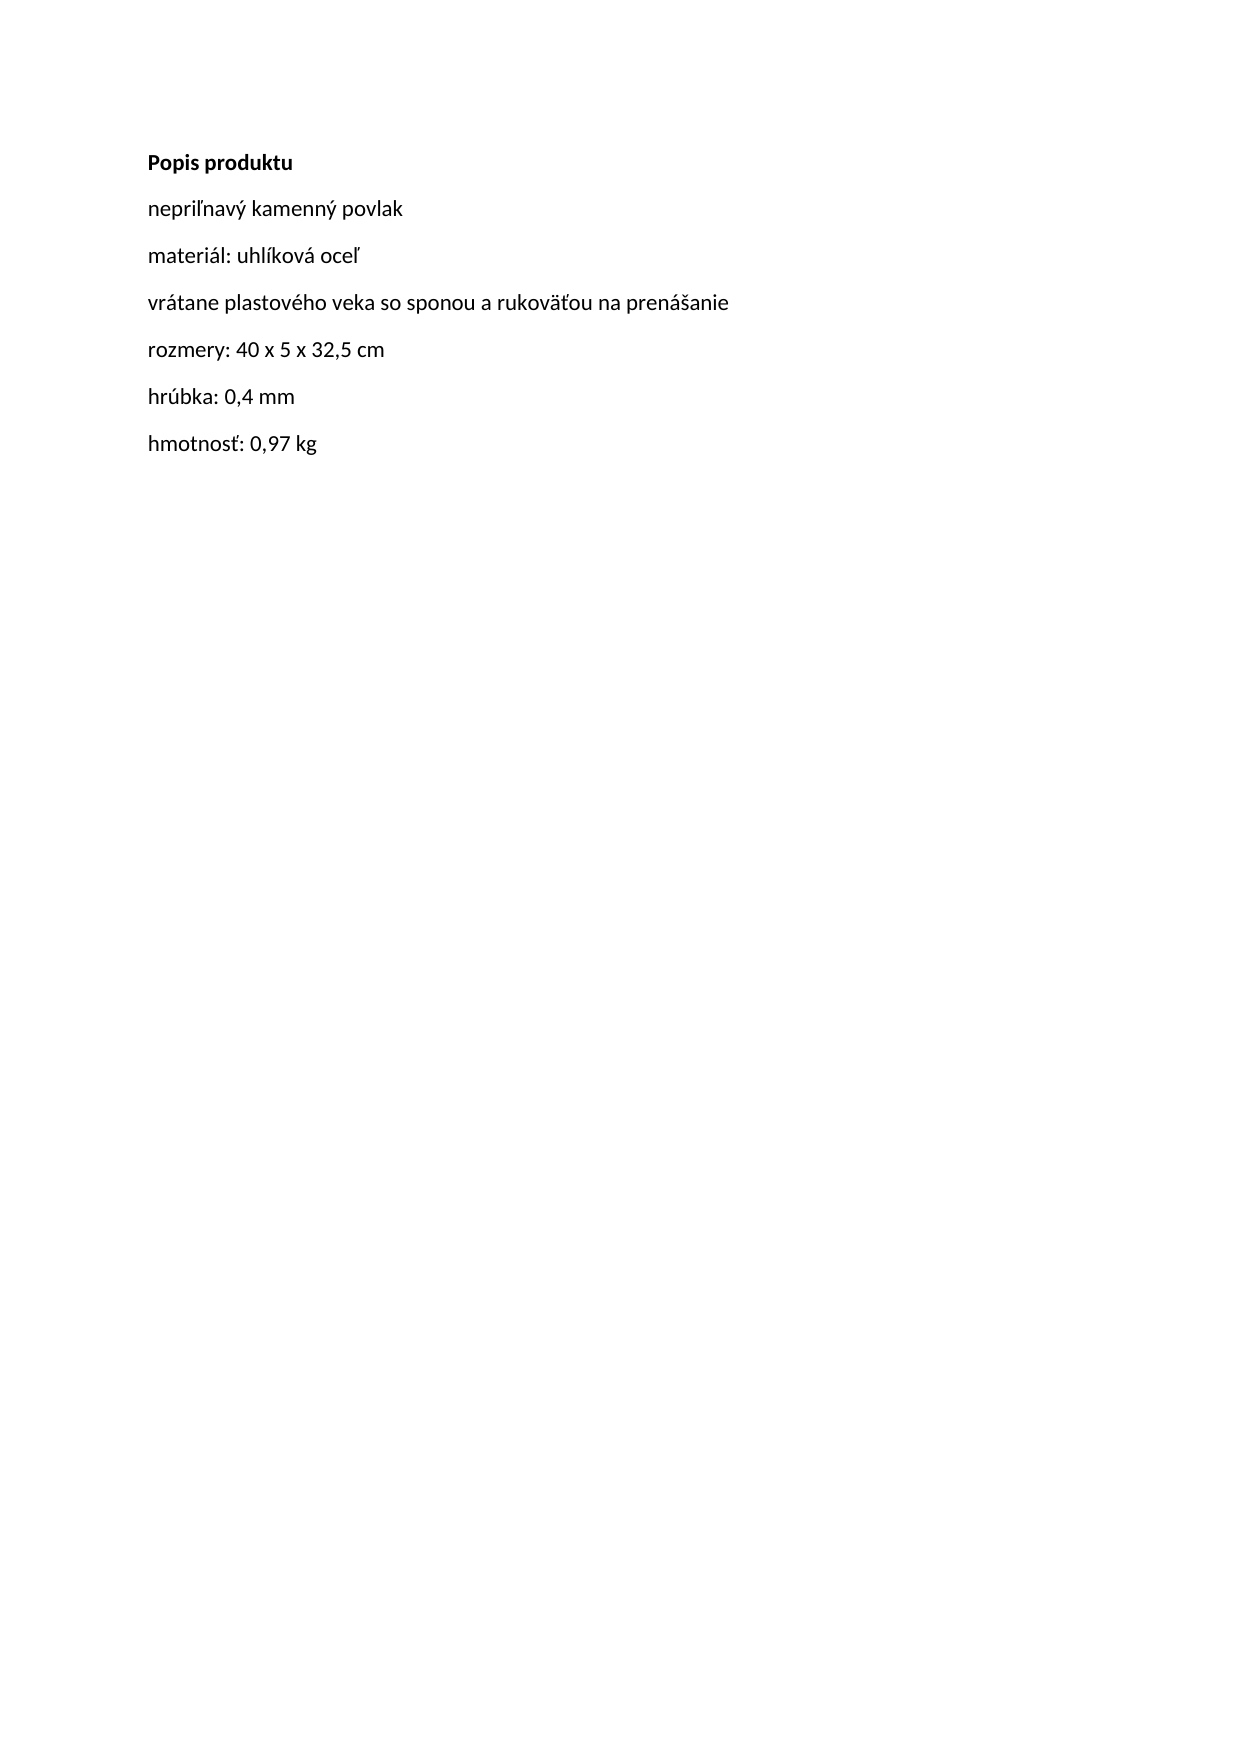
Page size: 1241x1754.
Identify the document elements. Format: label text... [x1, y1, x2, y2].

text materiál: uhlíková oceľ [148, 241, 1093, 269]
text hmotnosť: 0,97 kg [148, 429, 1093, 457]
text vrátane plastového veka so sponou a rukoväťou na prenášanie [148, 288, 1093, 316]
text Popis produktu [148, 148, 1093, 176]
text nepriľnavý kamenný povlak [148, 194, 1093, 222]
text rozmery: 40 x 5 x 32,5 cm [148, 335, 1093, 363]
text hrúbka: 0,4 mm [148, 382, 1093, 410]
